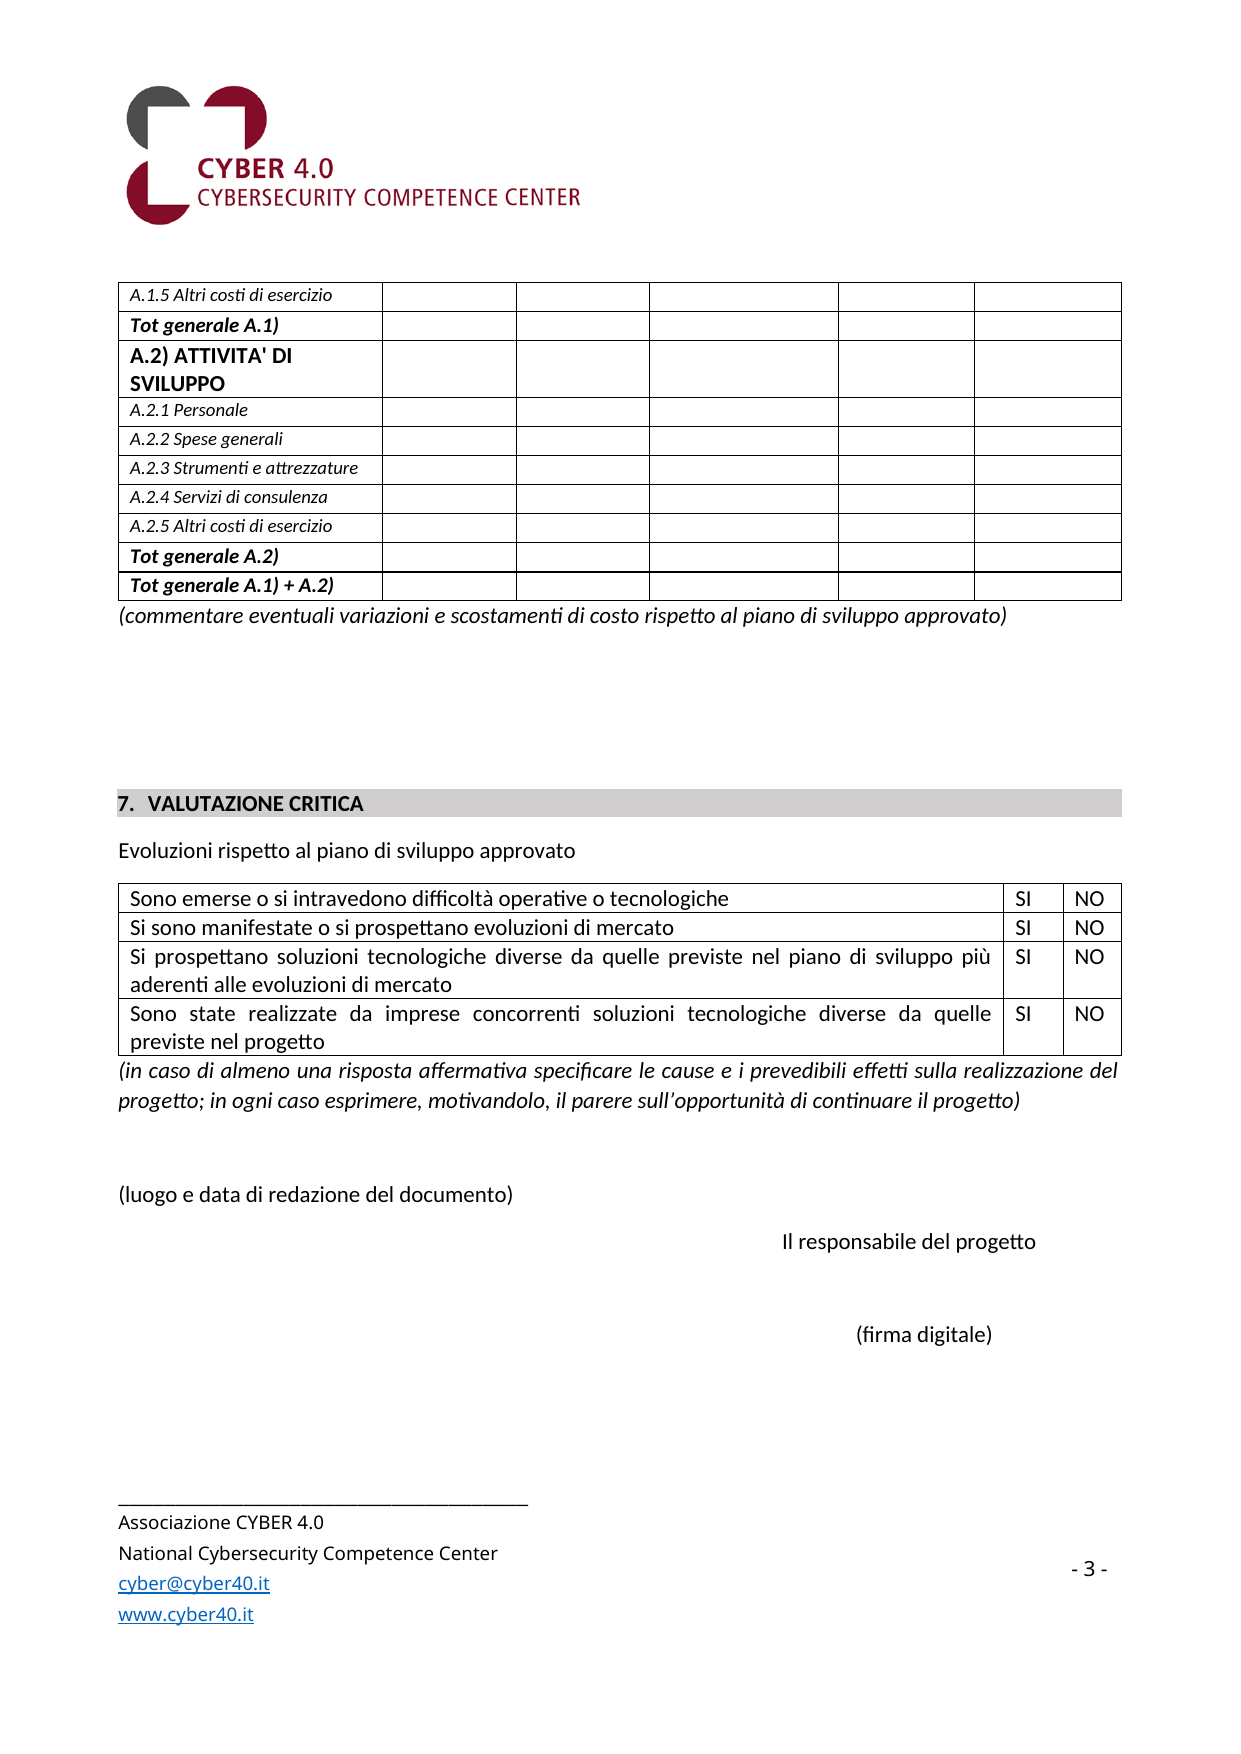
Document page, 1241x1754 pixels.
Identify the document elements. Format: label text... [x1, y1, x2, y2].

table_cell [839, 573, 974, 600]
table_cell [839, 283, 974, 311]
table_cell [383, 283, 516, 311]
table_cell [975, 283, 1121, 311]
table_cell Tot generale A.1) [119, 312, 382, 340]
text (luogo e data di redazione del documento) [118, 1180, 1122, 1208]
table_cell Tot generale A.2) [119, 543, 382, 571]
table_cell [975, 543, 1121, 571]
table_header SI [1004, 884, 1063, 912]
table_cell [650, 485, 838, 513]
table_cell [383, 312, 516, 340]
text Il responsabile del progetto [708, 1227, 1122, 1255]
table_cell [517, 514, 649, 542]
table_cell [383, 427, 516, 455]
table_cell [517, 573, 649, 600]
table_cell [839, 543, 974, 571]
table_cell [839, 312, 974, 340]
table_cell [975, 456, 1121, 484]
table_cell A.2.4 Servizi di consulenza [119, 485, 382, 513]
table_cell Si sono manifestate o si prospettano evoluzioni di mercato [119, 913, 1003, 941]
table_cell [839, 514, 974, 542]
table_cell Sono state realizzate da imprese concorrenti soluzioni tecnologiche diverse da quelle previste nel progetto [119, 999, 1003, 1055]
table_cell [839, 398, 974, 426]
table_cell A.2.1 Personale [119, 398, 382, 426]
table_cell A.2.3 Strumenti e attrezzature [119, 456, 382, 484]
text (in caso di almeno una risposta affermativa specificare le cause e i prevedibili effetti sulla realizzazione del progetto; in ogni caso esprimere, motivandolo, il parere sull’opportunità di continuare il progetto) [118, 1056, 1122, 1114]
table_cell [839, 341, 974, 397]
table_cell [650, 514, 838, 542]
table_cell A.2) ATTIVITA' DI SVILUPPO [119, 341, 382, 397]
table_cell [839, 427, 974, 455]
text Evoluzioni rispetto al piano di sviluppo approvato [118, 836, 1122, 864]
table_cell [650, 341, 838, 397]
table_cell [517, 485, 649, 513]
table_cell [650, 283, 838, 311]
table_cell [517, 341, 649, 397]
table_cell [839, 456, 974, 484]
table_cell [839, 485, 974, 513]
table_cell SI [1004, 942, 1063, 998]
table_cell NO [1064, 999, 1121, 1055]
table_cell [650, 456, 838, 484]
table_cell SI [1004, 999, 1063, 1055]
table_cell A.1.5 Altri costi di esercizio [119, 283, 382, 311]
table_cell [517, 543, 649, 571]
table_cell [517, 427, 649, 455]
table_cell NO [1064, 913, 1121, 941]
table_cell [383, 456, 516, 484]
table_cell [975, 514, 1121, 542]
table_cell [975, 341, 1121, 397]
table_cell [517, 398, 649, 426]
table_cell [975, 573, 1121, 600]
table_cell [383, 341, 516, 397]
table_cell [383, 398, 516, 426]
text (commentare eventuali variazioni e scostamenti di costo rispetto al piano di sviluppo approvato) [118, 601, 1122, 629]
table_cell [975, 485, 1121, 513]
table_cell [975, 398, 1121, 426]
table_cell [650, 312, 838, 340]
table_cell [975, 312, 1121, 340]
table_cell [517, 456, 649, 484]
table_cell Tot generale A.1) + A.2) [119, 573, 382, 600]
table_cell Si prospettano soluzioni tecnologiche diverse da quelle previste nel piano di sviluppo più aderenti alle evoluzioni di mercato [119, 942, 1003, 998]
text (firma digitale) [782, 1321, 1122, 1349]
table_cell NO [1064, 942, 1121, 998]
table_cell [383, 514, 516, 542]
list VALUTAZIONE CRITICA [117, 789, 1122, 817]
table_cell A.2.2 Spese generali [119, 427, 382, 455]
table_cell SI [1004, 913, 1063, 941]
table_cell [650, 398, 838, 426]
table_cell [517, 312, 649, 340]
table_cell [383, 543, 516, 571]
table_cell [383, 573, 516, 600]
table_cell [650, 543, 838, 571]
table_cell [517, 283, 649, 311]
table_cell [383, 485, 516, 513]
table_header NO [1064, 884, 1121, 912]
table_cell [650, 573, 838, 600]
table_header Sono emerse o si intravedono difficoltà operative o tecnologiche [119, 884, 1003, 912]
table_cell [650, 427, 838, 455]
picture [118, 73, 585, 235]
table_cell [975, 427, 1121, 455]
table_cell A.2.5 Altri costi di esercizio [119, 514, 382, 542]
